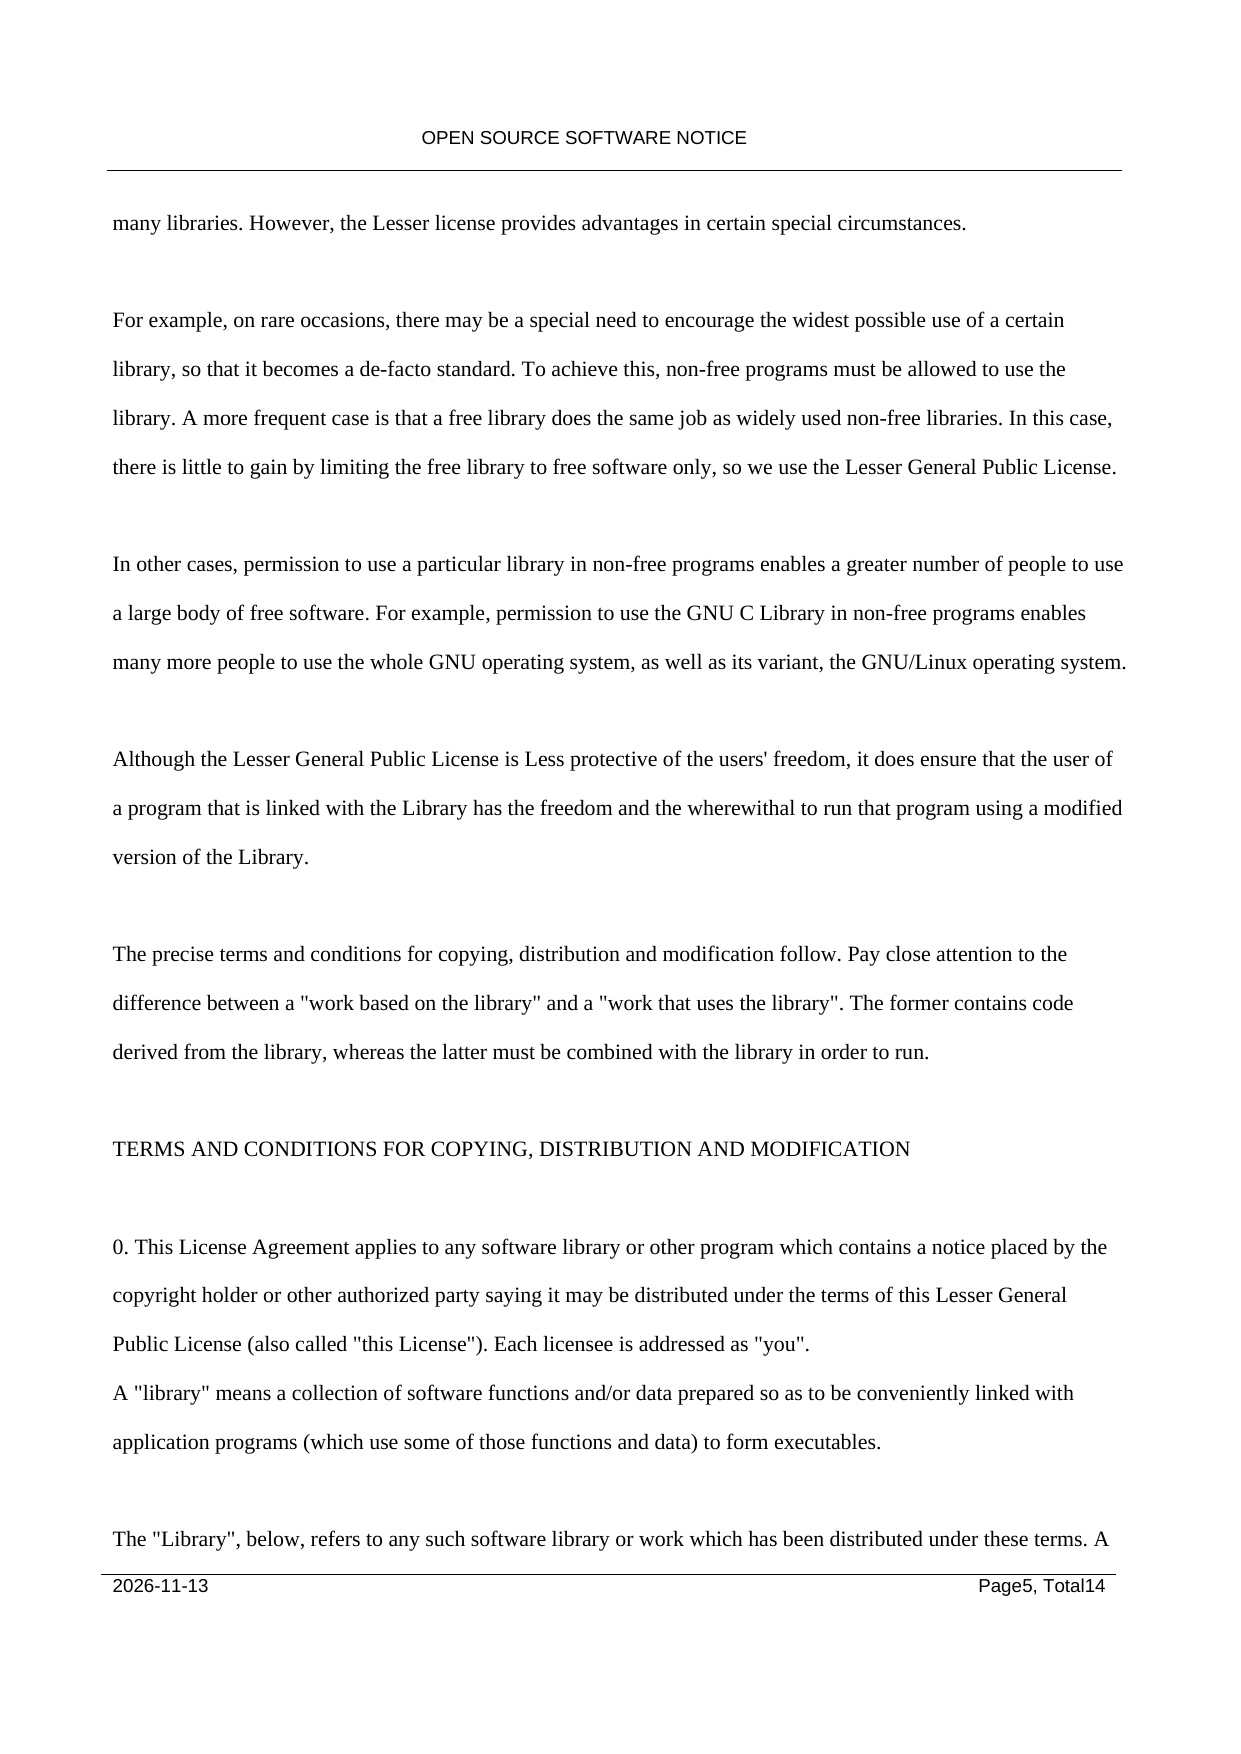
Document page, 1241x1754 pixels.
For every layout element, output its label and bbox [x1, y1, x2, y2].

text [112, 206, 1128, 1555]
